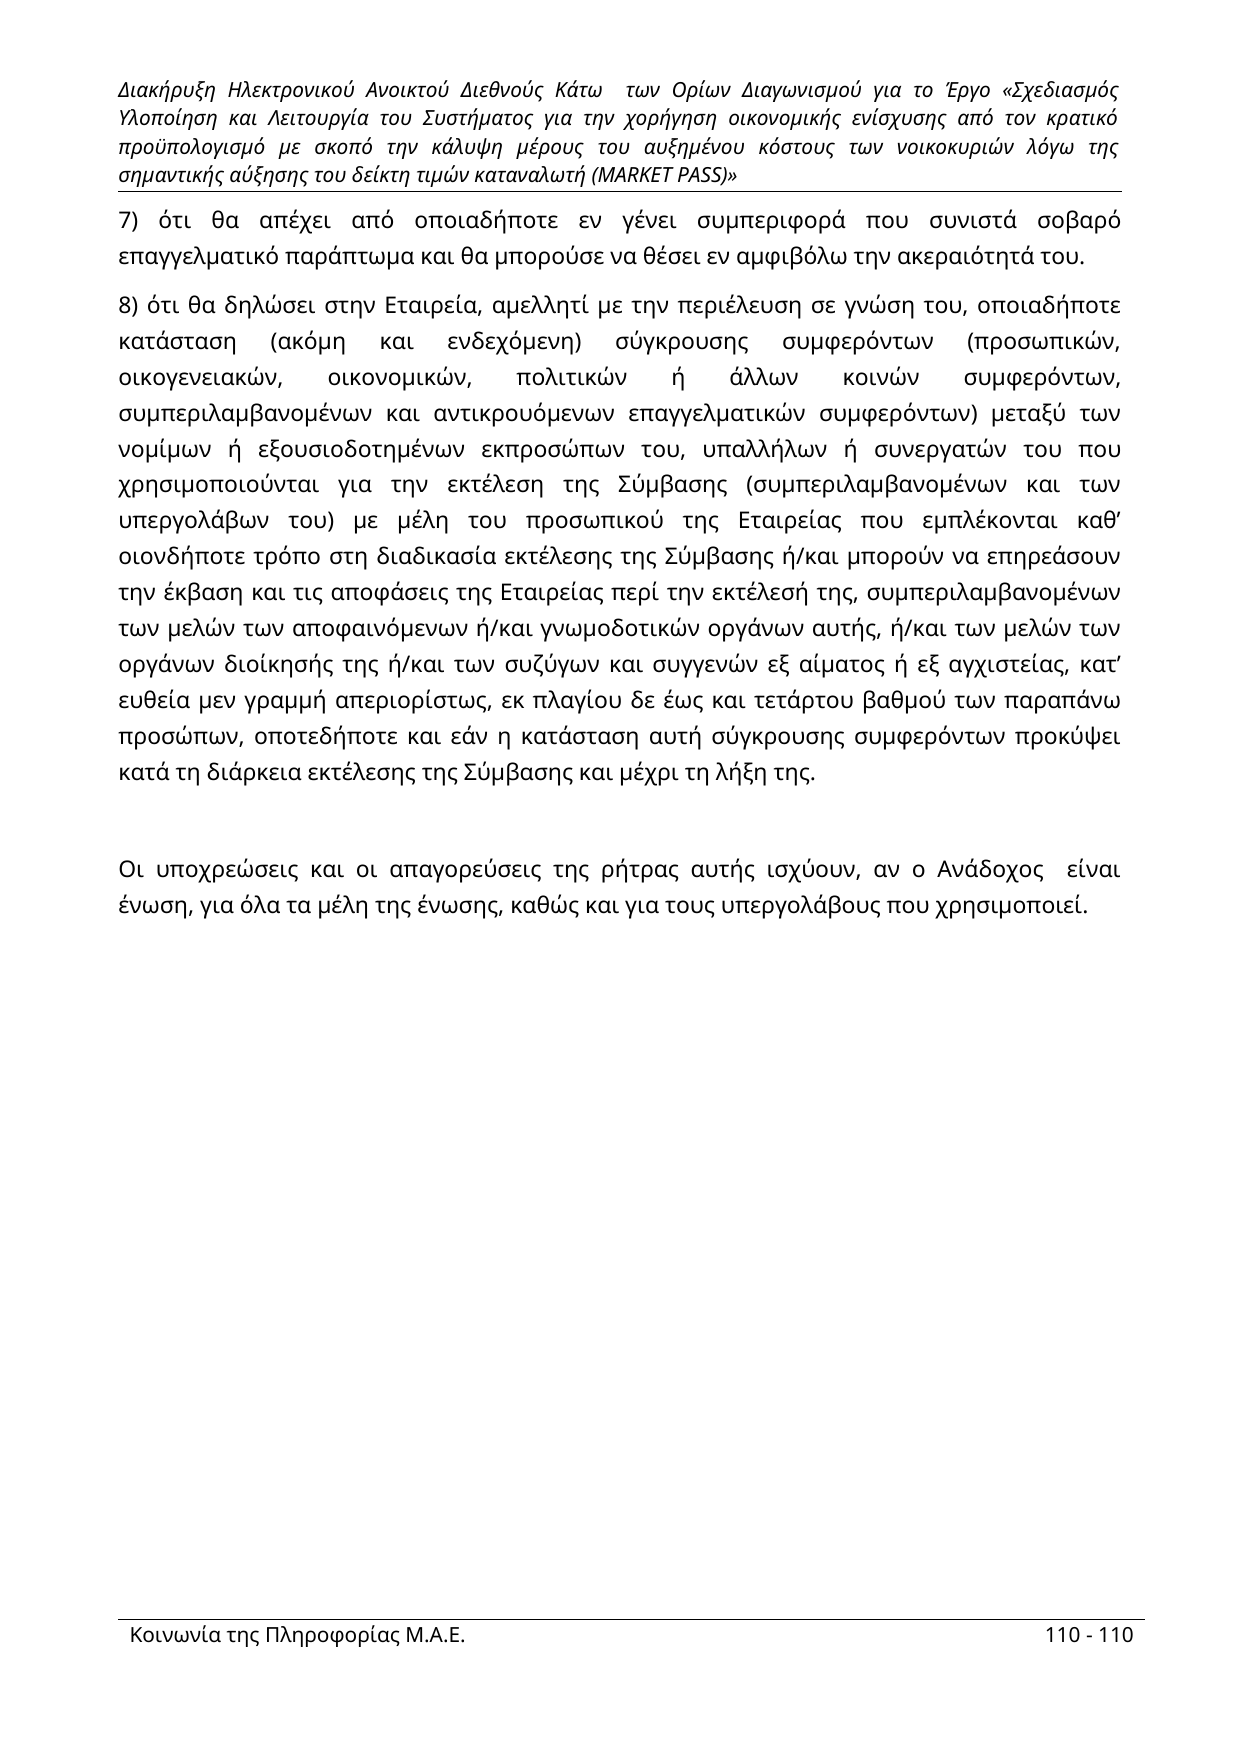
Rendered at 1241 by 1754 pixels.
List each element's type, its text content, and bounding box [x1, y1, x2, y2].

text 7) ότι θα απέχει από οποιαδήποτε εν γένει συμπεριφορά που συνιστά σοβαρό επαγγελματικό παράπτωμα και θα μπορούσε να θέσει εν αμφιβόλω την ακεραιότητά του. [118, 204, 1122, 272]
text 8) ότι θα δηλώσει στην Εταιρεία, αμελλητί με την περιέλευση σε γνώση του, οποιαδήποτε κατάσταση (ακόμη και ενδεχόμενη) σύγκρουσης συμφερόντων (προσωπικών, οικογενειακών, οικονομικών, πολιτικών ή άλλων κοινών συμφερόντων, συμπεριλαμβανομένων και αντικρουόμενων επαγγελματικών συμφερόντων) μεταξύ των νομίμων ή εξουσιοδοτημένων εκπροσώπων του, υπαλλήλων ή συνεργατών του που χρησιμοποιούνται για την εκτέλεση της Σύμβασης (συμπεριλαμβανομένων και των υπεργολάβων του) με μέλη του προσωπικού της Εταιρείας που εμπλέκονται καθ’ οιονδήποτε τρόπο στη διαδικασία εκτέλεσης της Σύμβασης ή/και μπορούν να επηρεάσουν την έκβαση και τις αποφάσεις της Εταιρείας περί την εκτέλεσή της, συμπεριλαμβανομένων των μελών των αποφαινόμενων ή/και γνωμοδοτικών οργάνων αυτής, ή/και των μελών των οργάνων διοίκησής της ή/και των συζύγων και συγγενών εξ αίματος ή εξ αγχιστείας, κατ’ ευθεία μεν γραμμή απεριορίστως, εκ πλαγίου δε έως και τετάρτου βαθμού των παραπάνω προσώπων, οποτεδήποτε και εάν η κατάσταση αυτή σύγκρουσης συμφερόντων προκύψει κατά τη διάρκεια εκτέλεσης της Σύμβασης και μέχρι τη λήξη της. [118, 289, 1122, 787]
text Οι υποχρεώσεις και οι απαγορεύσεις της ρήτρας αυτής ισχύουν, αν ο Ανάδοχος είναι ένωση, για όλα τα μέλη της ένωσης, καθώς και για τους υπεργολάβους που χρησιμοποιεί. [118, 853, 1122, 920]
